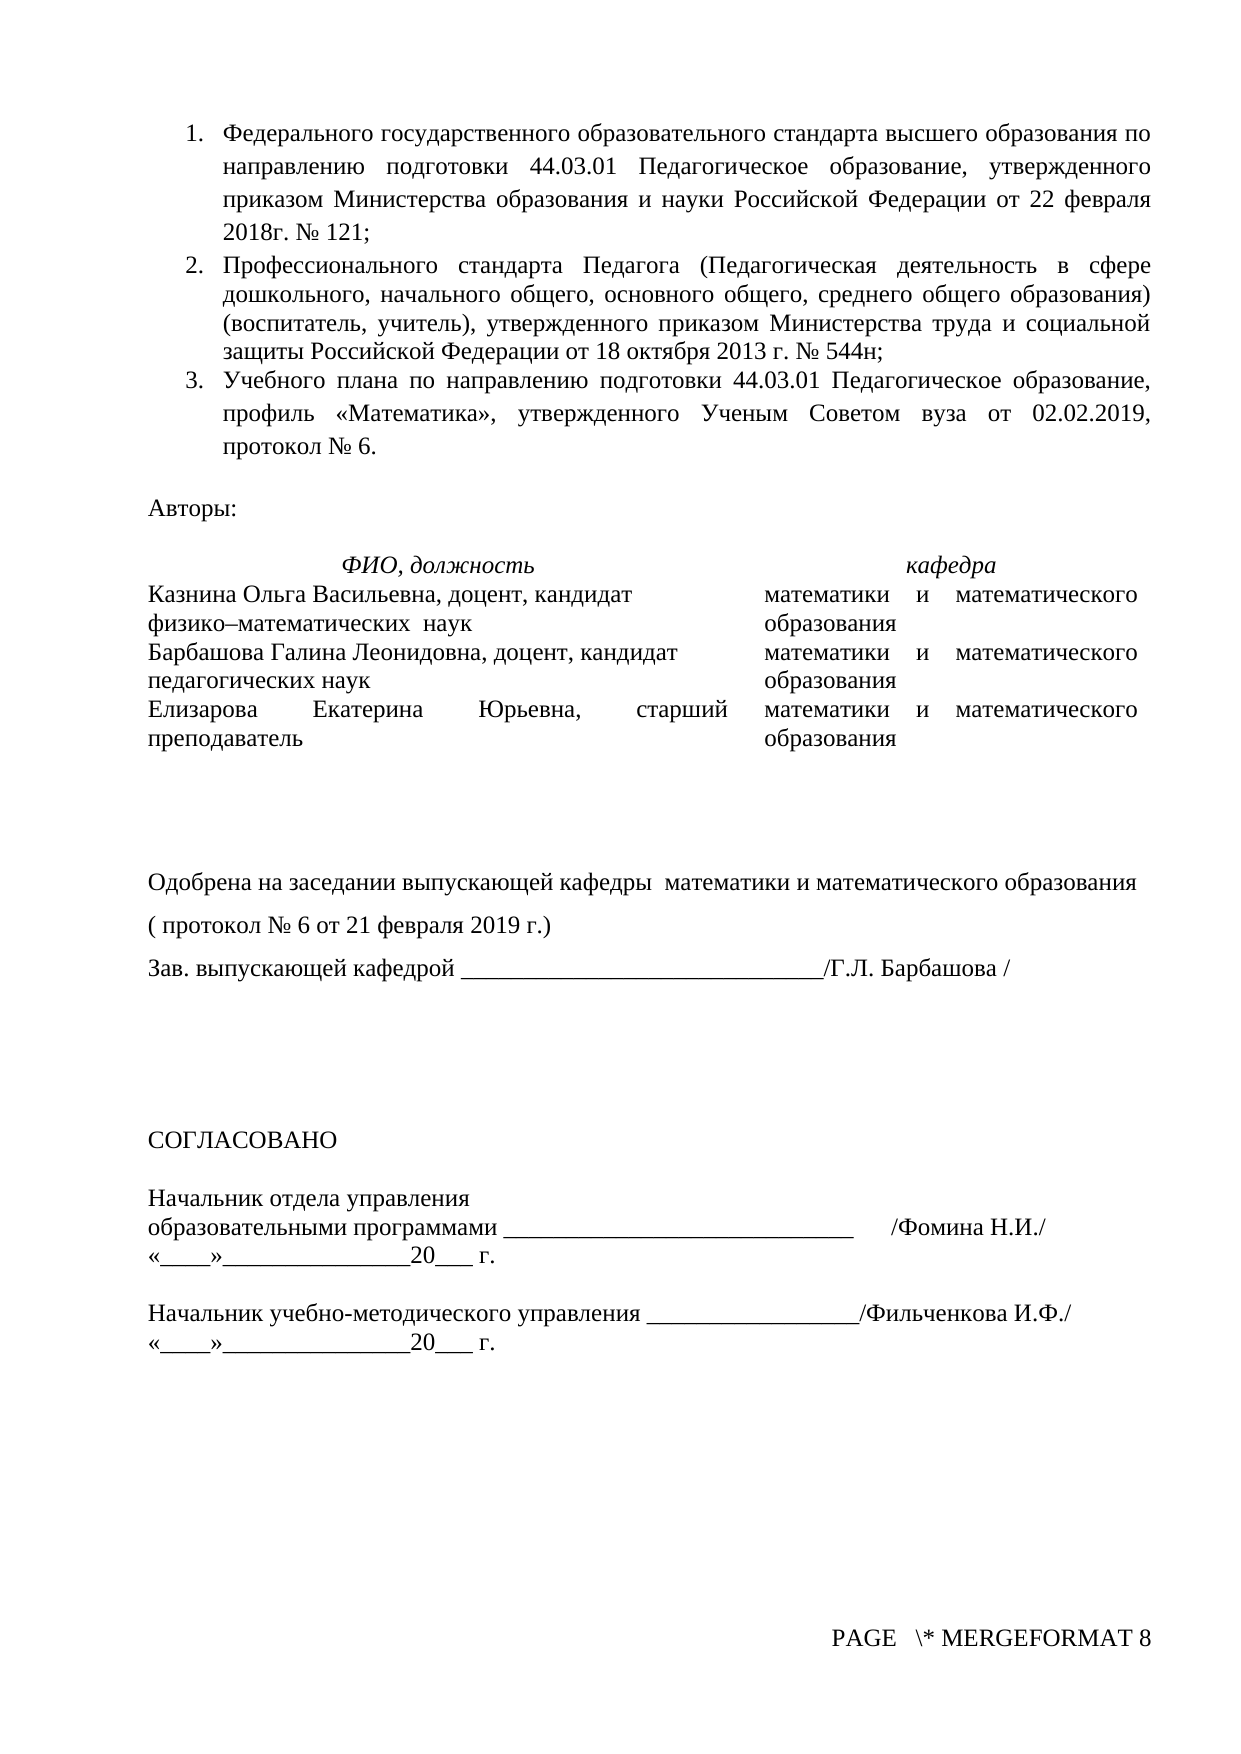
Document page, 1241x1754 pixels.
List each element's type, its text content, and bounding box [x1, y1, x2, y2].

table_cell математики и математического образования [753, 579, 1163, 637]
text Начальник отдела управления [148, 1183, 1152, 1212]
text образовательными программами ____________________________ /Фомина Н.И./ [148, 1212, 1152, 1241]
text Начальник учебно-методического управления _________________/Фильченкова И.Ф./ [148, 1298, 1152, 1327]
list Федерального государственного образовательного стандарта высшего образования по направлению подготовки 44.03.01 Педагогическое образование, утвержденного приказом Министерства образования и науки Российской Федерации от 22 февраля 2018г. № 121; [185, 118, 1152, 246]
text «____»_______________20___ г. [148, 1241, 1152, 1269]
table_cell Казнина Ольга Васильевна, доцент, кандидат физико–математических наук [136, 579, 753, 637]
table_cell Барбашова Галина Леонидовна, доцент, кандидат педагогических наук [136, 637, 753, 694]
table_cell математики и математического образования [753, 637, 1163, 694]
table_cell математики и математического образования [753, 694, 1163, 752]
text СОГЛАСОВАНО [148, 1126, 1152, 1154]
table_header ФИО, должность [136, 551, 753, 579]
table_header кафедра [753, 551, 1163, 579]
text «____»_______________20___ г. [148, 1327, 1152, 1356]
text Зав. выпускающей кафедрой _____________________________/Г.Л. Барбашова / [148, 953, 1152, 982]
text Одобрена на заседании выпускающей кафедры математики и математического образования ( протокол № 6 от 21 февраля 2019 г.) [148, 867, 1152, 939]
list Профессионального стандарта Педагога (Педагогическая деятельность в сфере дошкольного, начального общего, основного общего, среднего общего образования) (воспитатель, учитель), утвержденного приказом Министерства труда и социальной защиты Российской Федерации от 18 октября 2013 г. № 544н; [185, 250, 1152, 365]
table_cell Елизарова Екатерина Юрьевна, старший преподаватель [136, 694, 753, 752]
text Авторы: [148, 493, 1152, 522]
list Учебного плана по направлению подготовки 44.03.01 Педагогическое образование, профиль «Математика», утвержденного Ученым Советом вуза от 02.02.2019, протокол № 6. [185, 365, 1152, 460]
